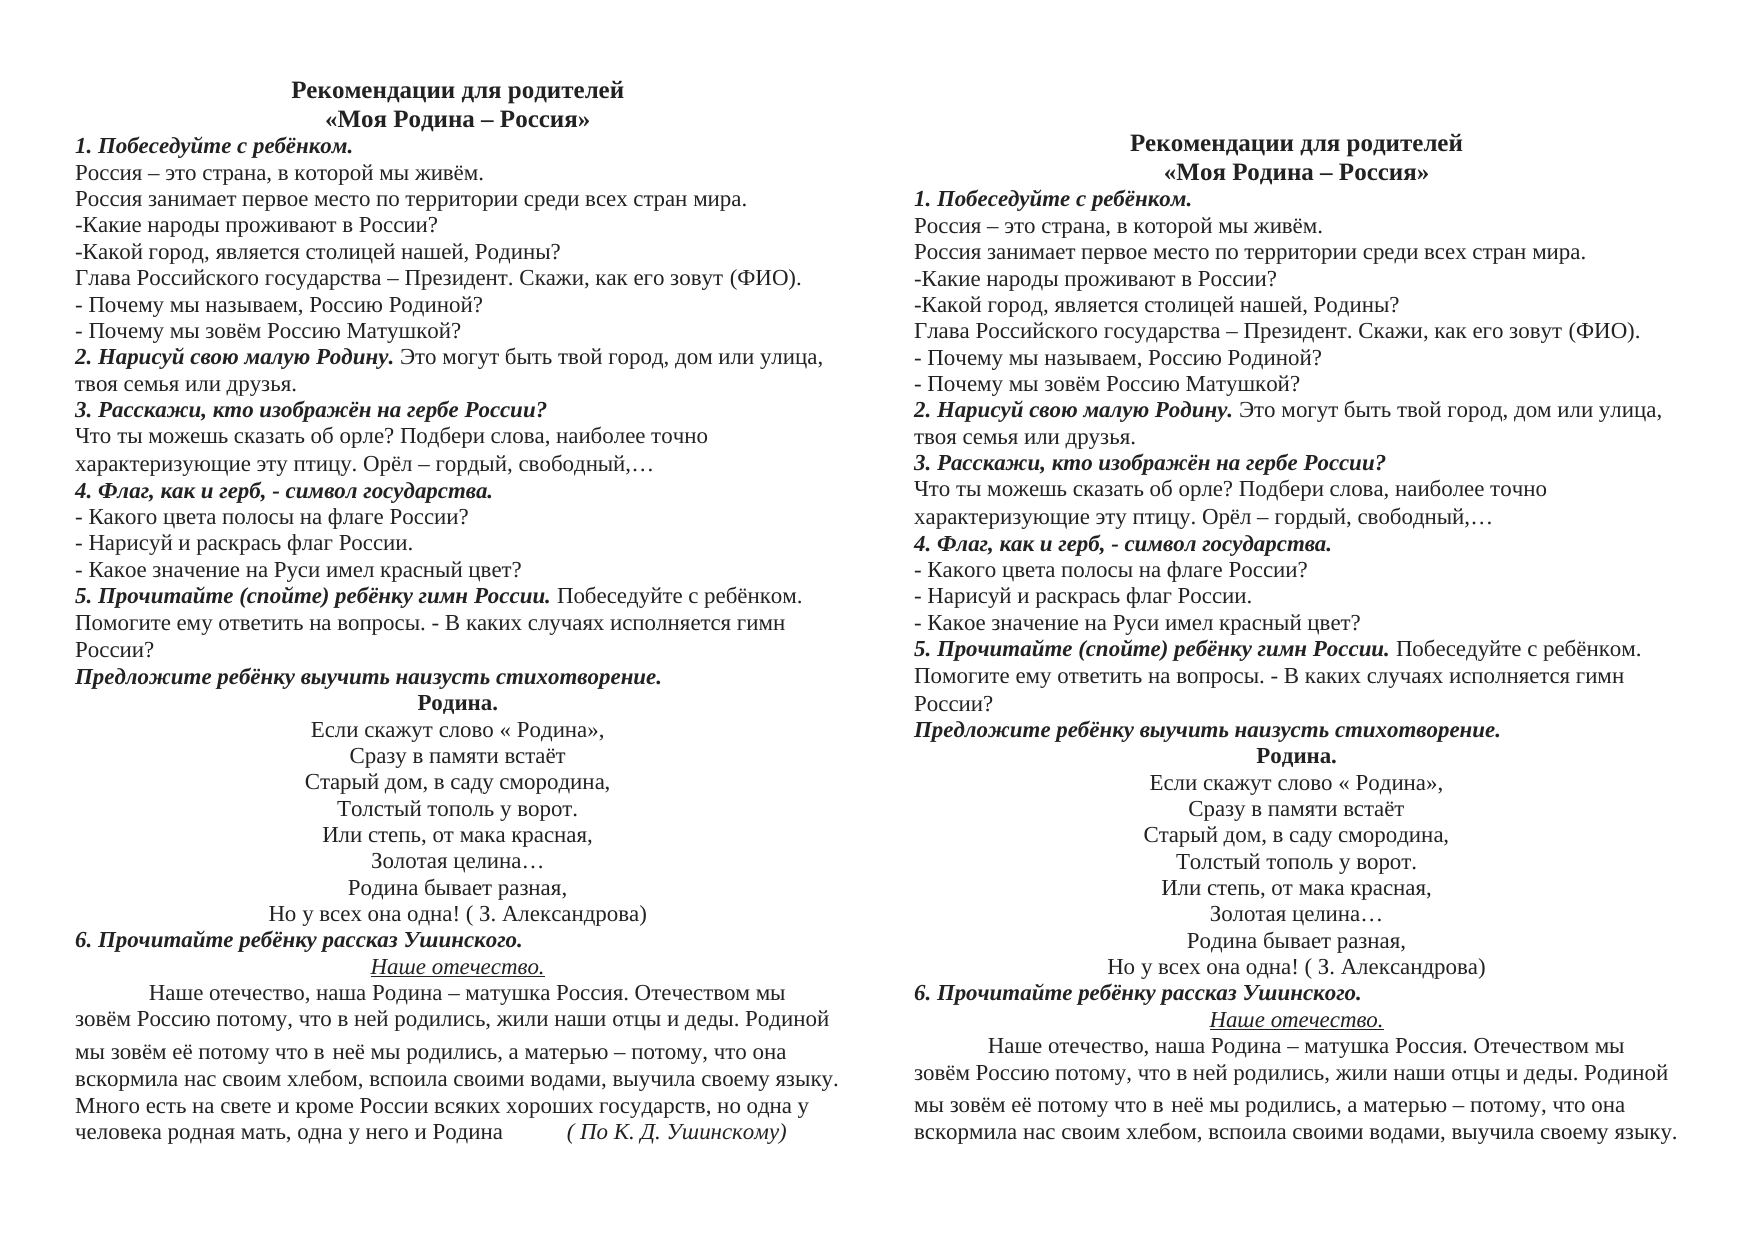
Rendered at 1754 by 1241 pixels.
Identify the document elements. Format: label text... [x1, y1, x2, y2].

text Родина бывает разная, [914, 927, 1679, 953]
text - Почему мы зовём Россию Матушкой? [914, 370, 1679, 396]
text Если скажут слово « Родина», [75, 716, 840, 742]
text Но у всех она одна! ( З. Александрова) [914, 953, 1679, 979]
text 2. Нарисуй свою малую Родину. Это могут быть твой город, дом или улица, твоя семья или друзья. [75, 343, 840, 396]
text «Моя Родина – Россия» [914, 157, 1679, 186]
text - Нарисуй и раскрась флаг России. [914, 582, 1679, 609]
text -Какой город, является столицей нашей, Родины? [914, 291, 1679, 317]
text Предложите ребёнку выучить наизусть стихотворение. [75, 663, 840, 689]
text Глава Российского государства – Президент. Скажи, как его зовут (ФИО). [914, 317, 1679, 344]
text Старый дом, в саду смородина, [914, 821, 1679, 848]
text Золотая целина… [914, 900, 1679, 927]
text «Моя Родина – Россия» [75, 104, 840, 132]
text Что ты можешь сказать об орле? Подбери слова, наиболее точно характеризующие эту птицу. Орёл – гордый, свободный,… [75, 422, 840, 477]
text 5. Прочитайте (спойте) ребёнку гимн России. Побеседуйте с ребёнком. Помогите ему ответить на вопросы. - В каких случаях исполняется гимн России? [914, 635, 1679, 716]
text - Какое значение на Руси имел красный цвет? [75, 556, 840, 582]
text - Почему мы называем, Россию Родиной? [914, 344, 1679, 370]
text Родина. [75, 689, 840, 716]
text Старый дом, в саду смородина, [75, 768, 840, 795]
text Россия – это страна, в которой мы живём. [914, 212, 1679, 238]
text Россия занимает первое место по территории среди всех стран мира. [75, 185, 840, 212]
text Россия занимает первое место по территории среди всех стран мира. [914, 238, 1679, 264]
text Толстый тополь у ворот. [75, 795, 840, 821]
text -Какой город, является столицей нашей, Родины? [75, 238, 840, 264]
text Или степь, от мака красная, [914, 874, 1679, 900]
text 4. Флаг, как и герб, - символ государства. [75, 477, 840, 503]
text 6. Прочитайте ребёнку рассказ Ушинского. [914, 979, 1679, 1006]
text 3. Расскажи, кто изображён на гербе России? [914, 449, 1679, 475]
text Глава Российского государства – Президент. Скажи, как его зовут (ФИО). [75, 264, 840, 291]
text 5. Прочитайте (спойте) ребёнку гимн России. Побеседуйте с ребёнком. Помогите ему ответить на вопросы. - В каких случаях исполняется гимн России? [75, 582, 840, 663]
text Россия – это страна, в которой мы живём. [75, 159, 840, 185]
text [75, 979, 840, 1144]
text Но у всех она одна! ( З. Александрова) [75, 900, 840, 926]
text - Почему мы зовём Россию Матушкой? [75, 317, 840, 343]
text Золотая целина… [75, 847, 840, 874]
text Наше отечество. [75, 953, 840, 979]
text 6. Прочитайте ребёнку рассказ Ушинского. [75, 926, 840, 953]
text 1. Побеседуйте с ребёнком. [914, 186, 1679, 212]
text Родина. [914, 742, 1679, 769]
text - Нарисуй и раскрась флаг России. [75, 529, 840, 556]
text Родина бывает разная, [75, 874, 840, 900]
text Сразу в памяти встаёт [914, 795, 1679, 821]
text Рекомендации для родителей [75, 75, 840, 104]
text Сразу в памяти встаёт [75, 742, 840, 768]
text -Какие народы проживают в России? [75, 212, 840, 238]
text Наше отечество. [914, 1006, 1679, 1032]
text - Почему мы называем, Россию Родиной? [75, 291, 840, 317]
text - Какого цвета полосы на флаге России? [914, 556, 1679, 582]
text 3. Расскажи, кто изображён на гербе России? [75, 396, 840, 422]
text Если скажут слово « Родина», [914, 769, 1679, 795]
text -Какие народы проживают в России? [914, 264, 1679, 291]
text - Какое значение на Руси имел красный цвет? [914, 609, 1679, 635]
text Рекомендации для родителей [914, 128, 1679, 157]
text - Какого цвета полосы на флаге России? [75, 503, 840, 529]
text 4. Флаг, как и герб, - символ государства. [914, 530, 1679, 556]
text 2. Нарисуй свою малую Родину. Это могут быть твой город, дом или улица, твоя семья или друзья. [914, 396, 1679, 449]
text Предложите ребёнку выучить наизусть стихотворение. [914, 716, 1679, 742]
text 1. Побеседуйте с ребёнком. [75, 132, 840, 159]
text Что ты можешь сказать об орле? Подбери слова, наиболее точно характеризующие эту птицу. Орёл – гордый, свободный,… [914, 475, 1679, 530]
text Или степь, от мака красная, [75, 821, 840, 847]
text Толстый тополь у ворот. [914, 848, 1679, 874]
